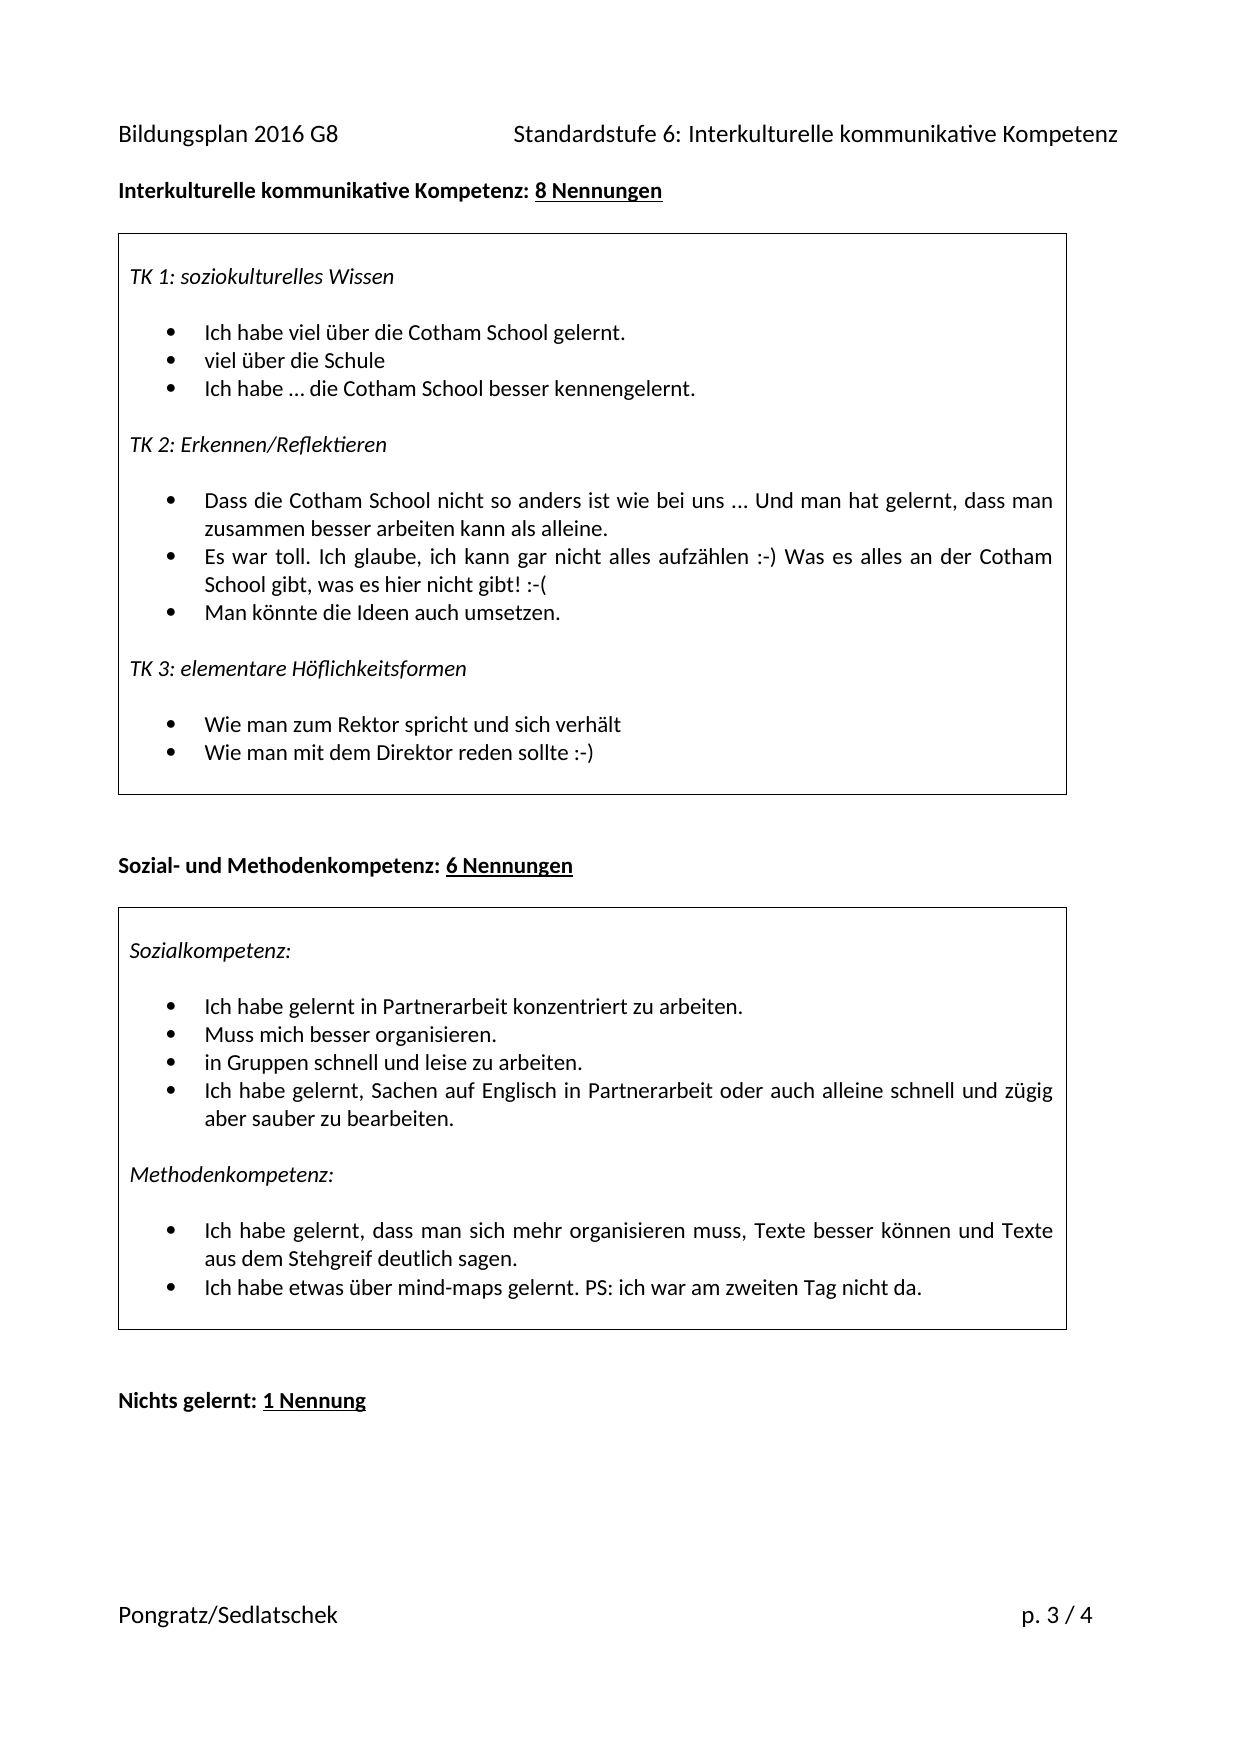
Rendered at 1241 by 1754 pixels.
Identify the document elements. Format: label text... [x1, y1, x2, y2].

table_header TK 1: soziokulturelles Wissen Ich habe viel über die Cotham School gelernt. viel über die Schule Ich habe … die Cotham School besser kennengelernt. TK 2: Erkennen/Reflektieren Dass die Cotham School nicht so anders ist wie bei uns ... Und man hat gelernt, dass man zusammen besser arbeiten kann als alleine. Es war toll. Ich glaube, ich kann gar nicht alles aufzählen :-) Was es alles an der Cotham School gibt, was es hier nicht gibt! :-( Man könnte die Ideen auch umsetzen. TK 3: elementare Höflichkeitsformen Wie man zum Rektor spricht und sich verhält Wie man mit dem Direktor reden sollte :-) [119, 234, 1066, 794]
text Nichts gelernt: 1 Nennung [118, 1386, 1122, 1414]
text Sozial- und Methodenkompetenz: 6 Nennungen [118, 851, 1122, 879]
table_header Sozialkompetenz: Ich habe gelernt in Partnerarbeit konzentriert zu arbeiten. Muss mich besser organisieren. in Gruppen schnell und leise zu arbeiten. Ich habe gelernt, Sachen auf Englisch in Partnerarbeit oder auch alleine schnell und zügig aber sauber zu bearbeiten. Methodenkompetenz: Ich habe gelernt, dass man sich mehr organisieren muss, Texte besser können und Texte aus dem Stehgreif deutlich sagen. Ich habe etwas über mind-maps gelernt. PS: ich war am zweiten Tag nicht da. [119, 908, 1066, 1329]
text Interkulturelle kommunikative Kompetenz: 8 Nennungen [118, 177, 1122, 205]
